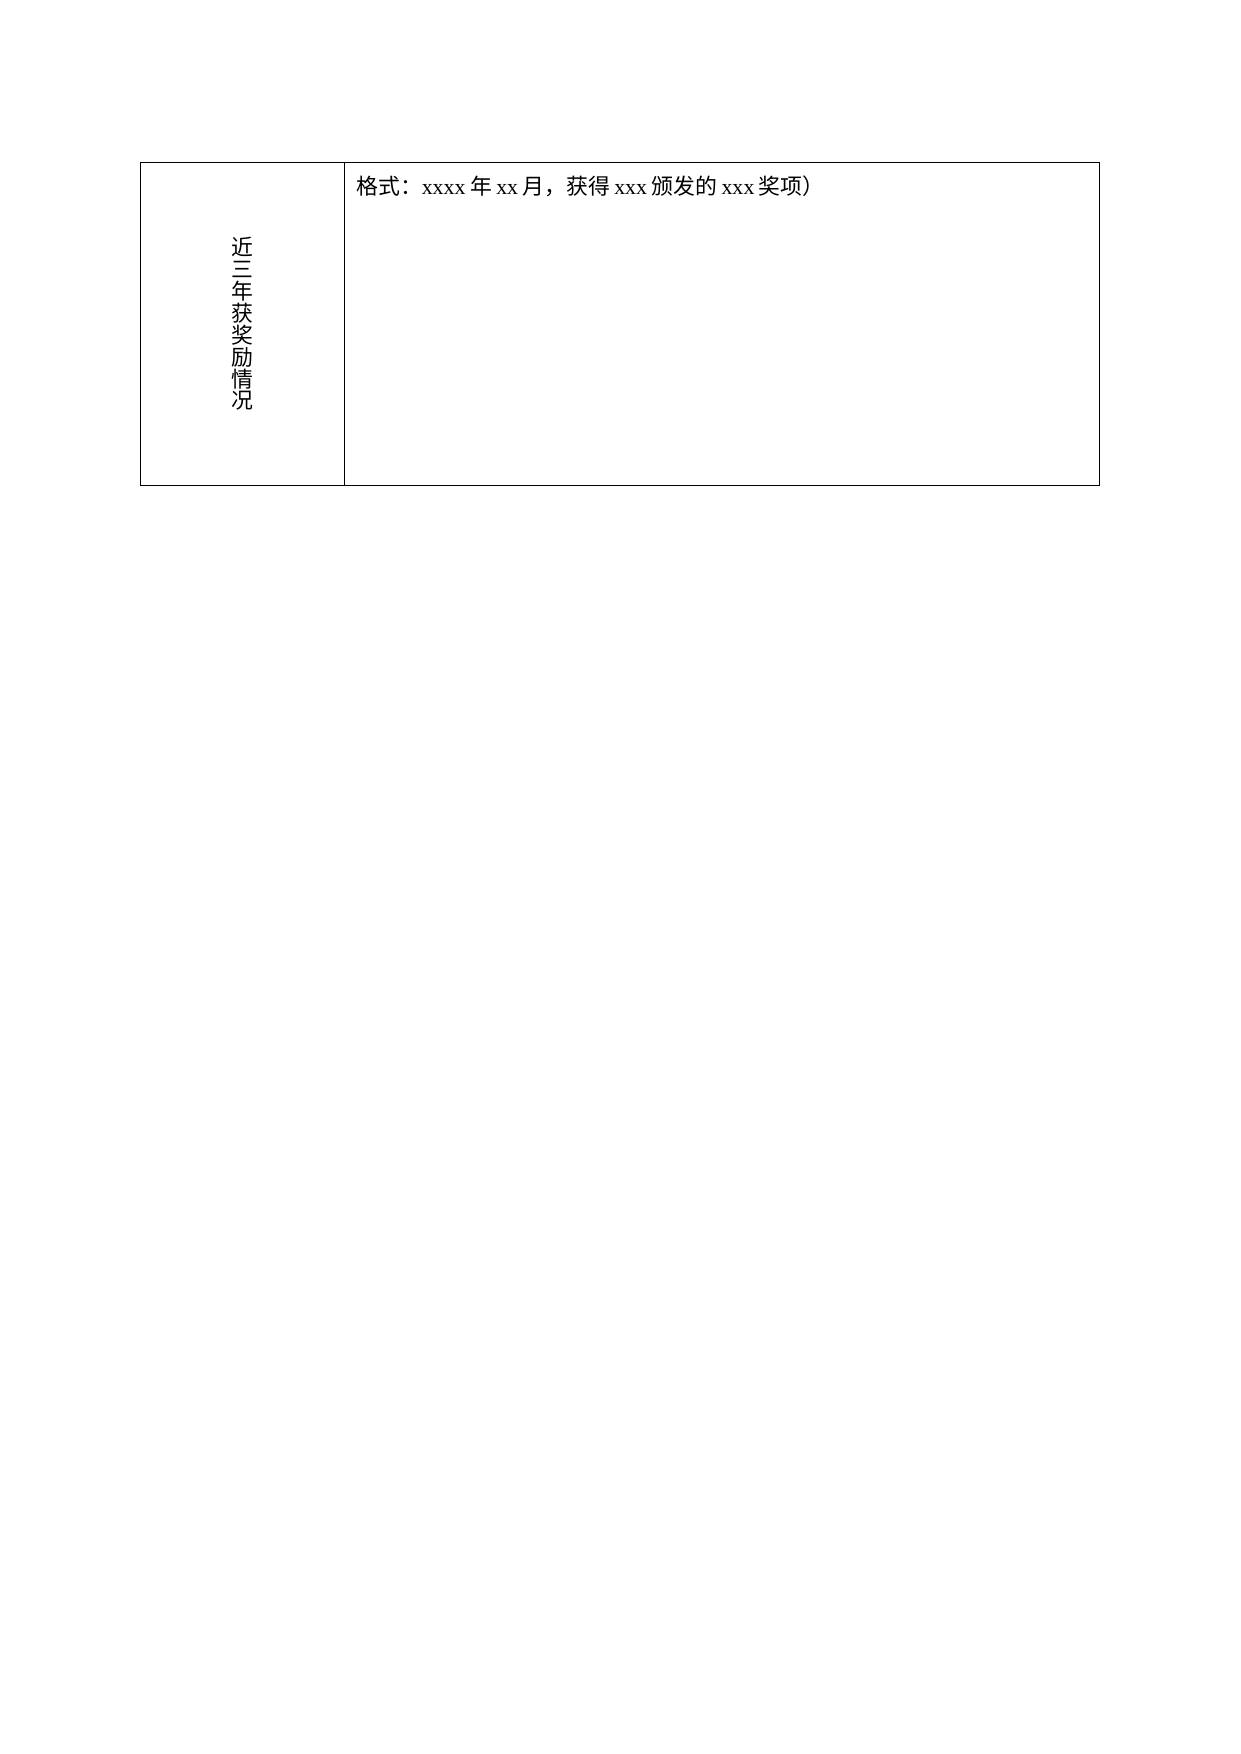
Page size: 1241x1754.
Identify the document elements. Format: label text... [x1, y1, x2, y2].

table_cell 格式：xxxx年xx月，获得xxx颁发的xxx奖项） [345, 163, 1099, 485]
table_cell 近三年获奖励情况 [141, 163, 344, 485]
